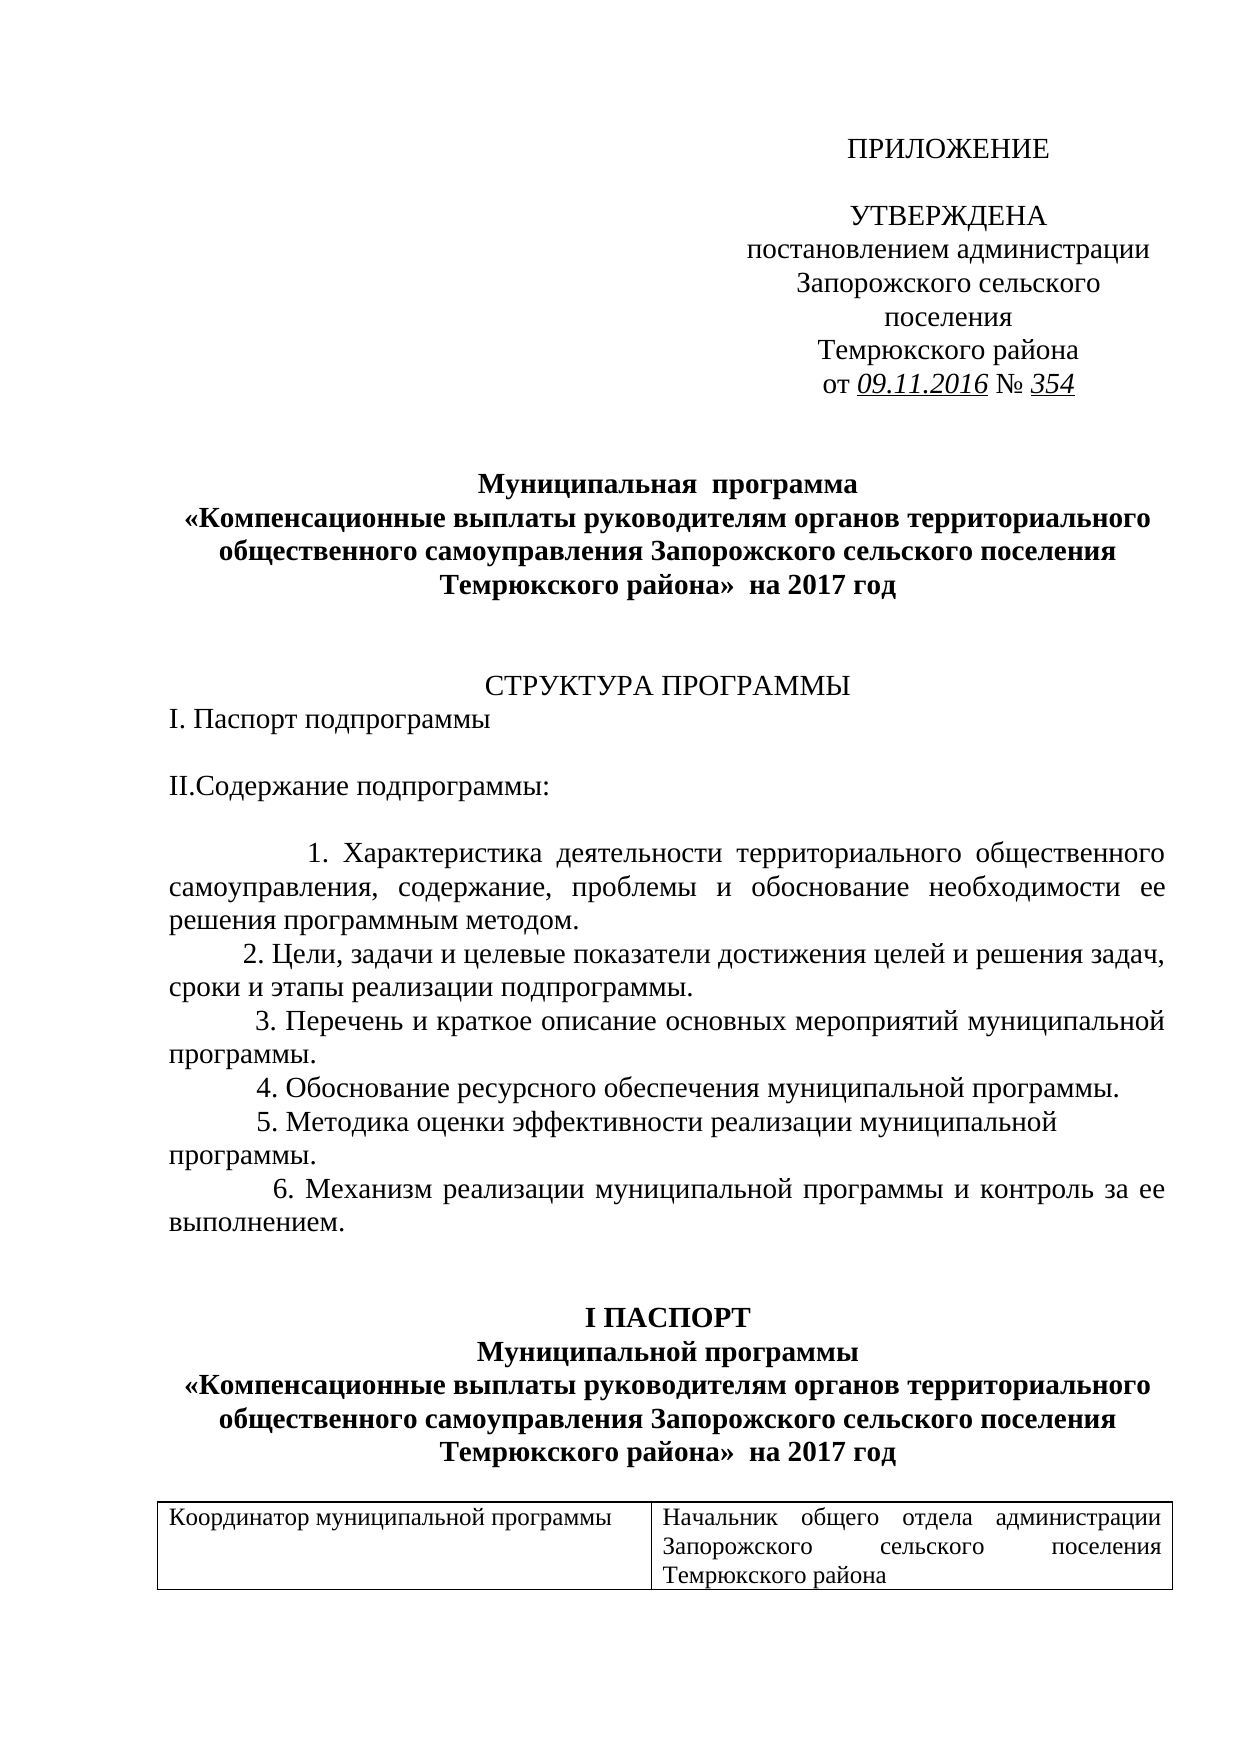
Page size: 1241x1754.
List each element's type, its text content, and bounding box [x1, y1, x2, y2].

table_header Координатор муниципальной программы [158, 1503, 651, 1589]
text СТРУКТУРА ПРОГРАММЫ [169, 668, 1167, 701]
text 5. Методика оценки эффективности реализации муниципальной программы. [169, 1104, 1167, 1171]
text 6. Механизм реализации муниципальной программы и контроль за ее выполнением. [169, 1171, 1167, 1238]
text общественного самоуправления Запорожского сельского поселения Темрюкского района» на 2017 год [169, 1401, 1167, 1468]
text 4. Обоснование ресурсного обеспечения муниципальной программы. [169, 1070, 1167, 1104]
table_header Начальник общего отдела администрации Запорожского сельского поселения Темрюкского района [652, 1503, 1172, 1589]
text 3. Перечень и краткое описание основных мероприятий муниципальной программы. [169, 1003, 1167, 1070]
text I ПАСПОРТ [169, 1300, 1167, 1334]
text I. Паспорт подпрограммы [169, 701, 1167, 735]
text «Компенсационные выплаты руководителям органов территориального [169, 500, 1167, 533]
title от 09.11.2016 № 354 [730, 366, 1167, 399]
text Муниципальная программа [169, 466, 1167, 500]
text 1. Характеристика деятельности территориального общественного самоуправления, содержание, проблемы и обоснование необходимости ее решения программным методом. [169, 835, 1167, 936]
title постановлением администрации [730, 232, 1167, 265]
text II.Содержание подпрограммы: [169, 768, 1167, 802]
text Муниципальной программы [169, 1334, 1167, 1367]
title УТВЕРЖДЕНА [730, 198, 1167, 232]
text 2. Цели, задачи и целевые показатели достижения целей и решения задач, сроки и этапы реализации подпрограммы. [169, 936, 1167, 1003]
title Запорожского сельского поселения [730, 265, 1167, 332]
title Темрюкского района [730, 332, 1167, 366]
text «Компенсационные выплаты руководителям органов территориального [169, 1367, 1167, 1401]
text общественного самоуправления Запорожского сельского поселения Темрюкского района» на 2017 год [169, 533, 1167, 601]
title ПРИЛОЖЕНИЕ [730, 131, 1167, 164]
